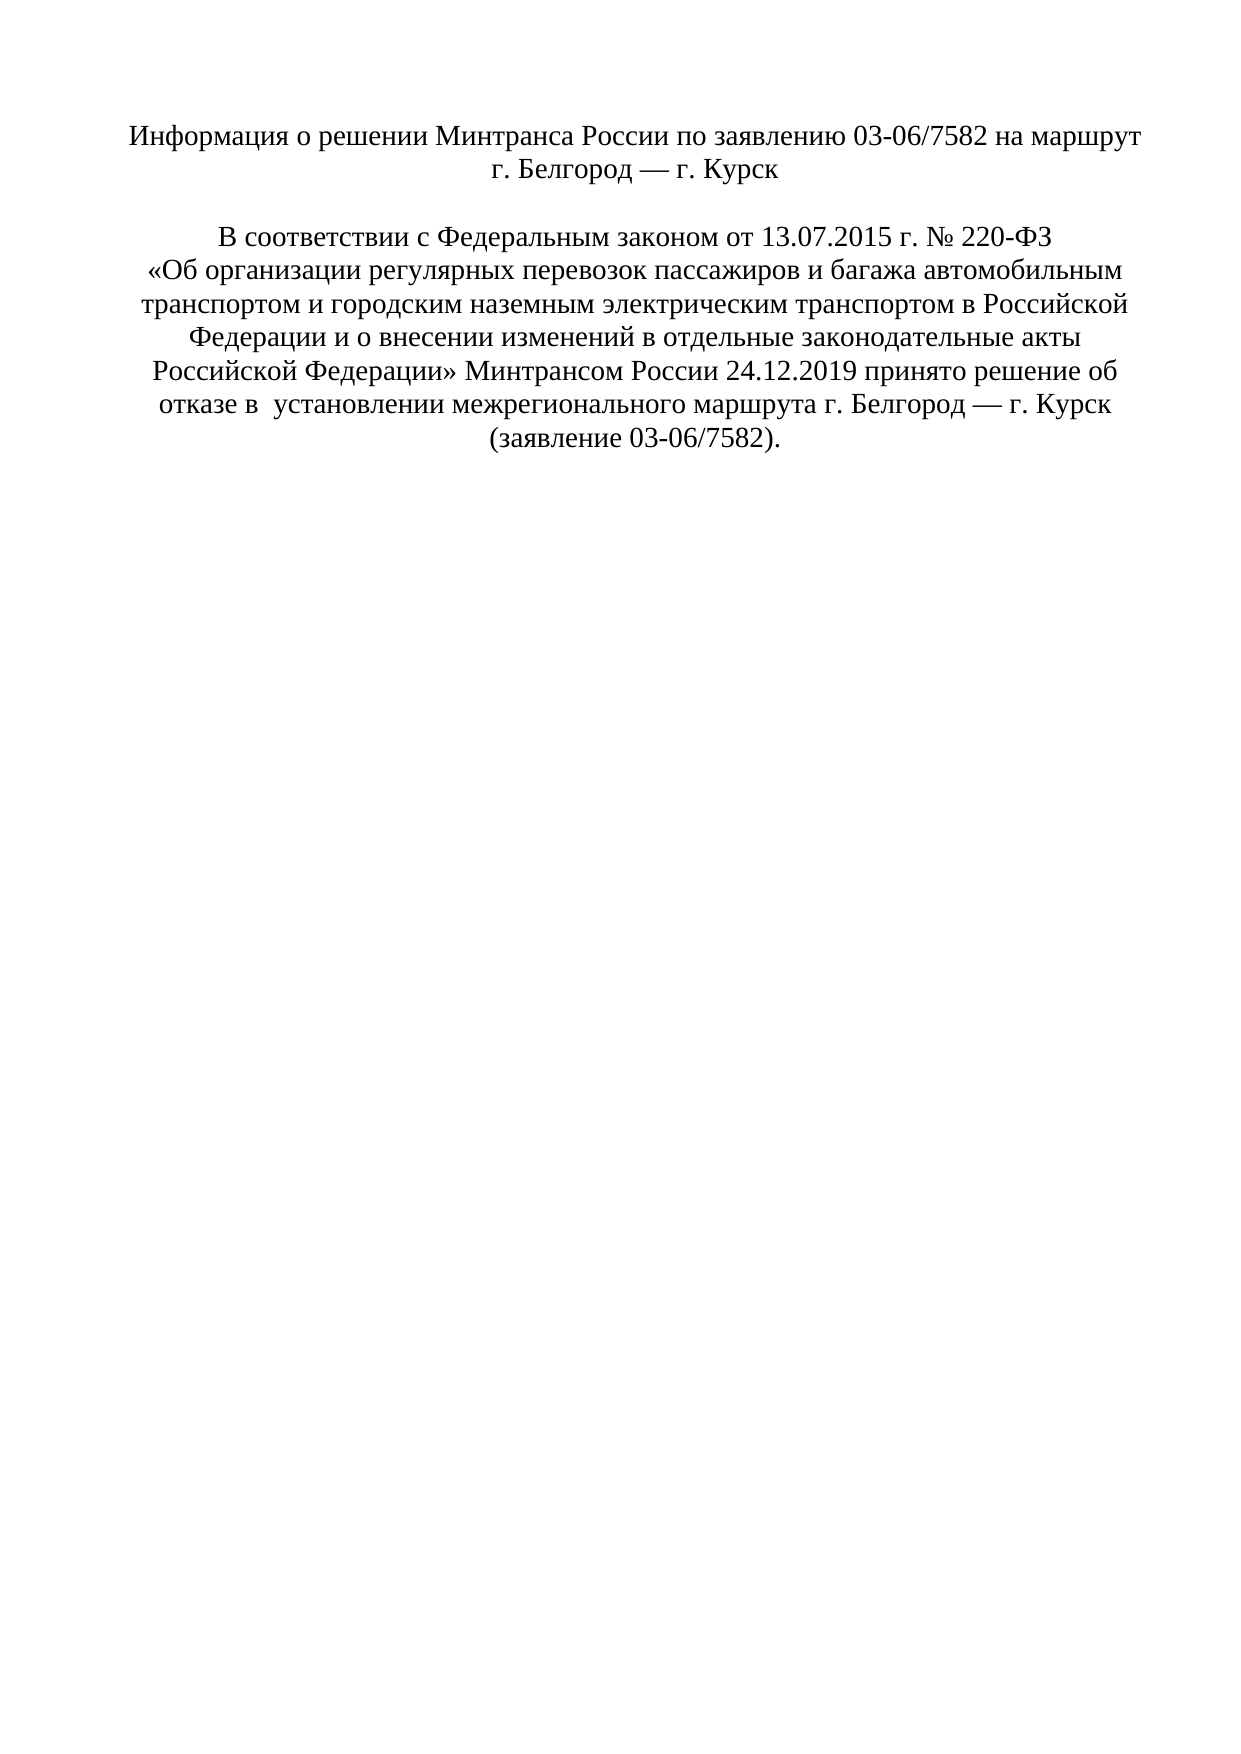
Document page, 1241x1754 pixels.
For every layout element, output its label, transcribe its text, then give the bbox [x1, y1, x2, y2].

text Информация о решении Минтранса России по заявлению 03-06/7582 на маршрут г. Белгород — г. Курск [118, 118, 1152, 185]
text В соответствии с Федеральным законом от 13.07.2015 г. № 220-ФЗ «Об организации регулярных перевозок пассажиров и багажа автомобильным транспортом и городским наземным электрическим транспортом в Российской Федерации и о внесении изменений в отдельные законодательные акты Российской Федерации» Минтрансом России 24.12.2019 принято решение об отказе в установлении межрегионального маршрута г. Белгород — г. Курск (заявление 03-06/7582). [118, 219, 1152, 453]
